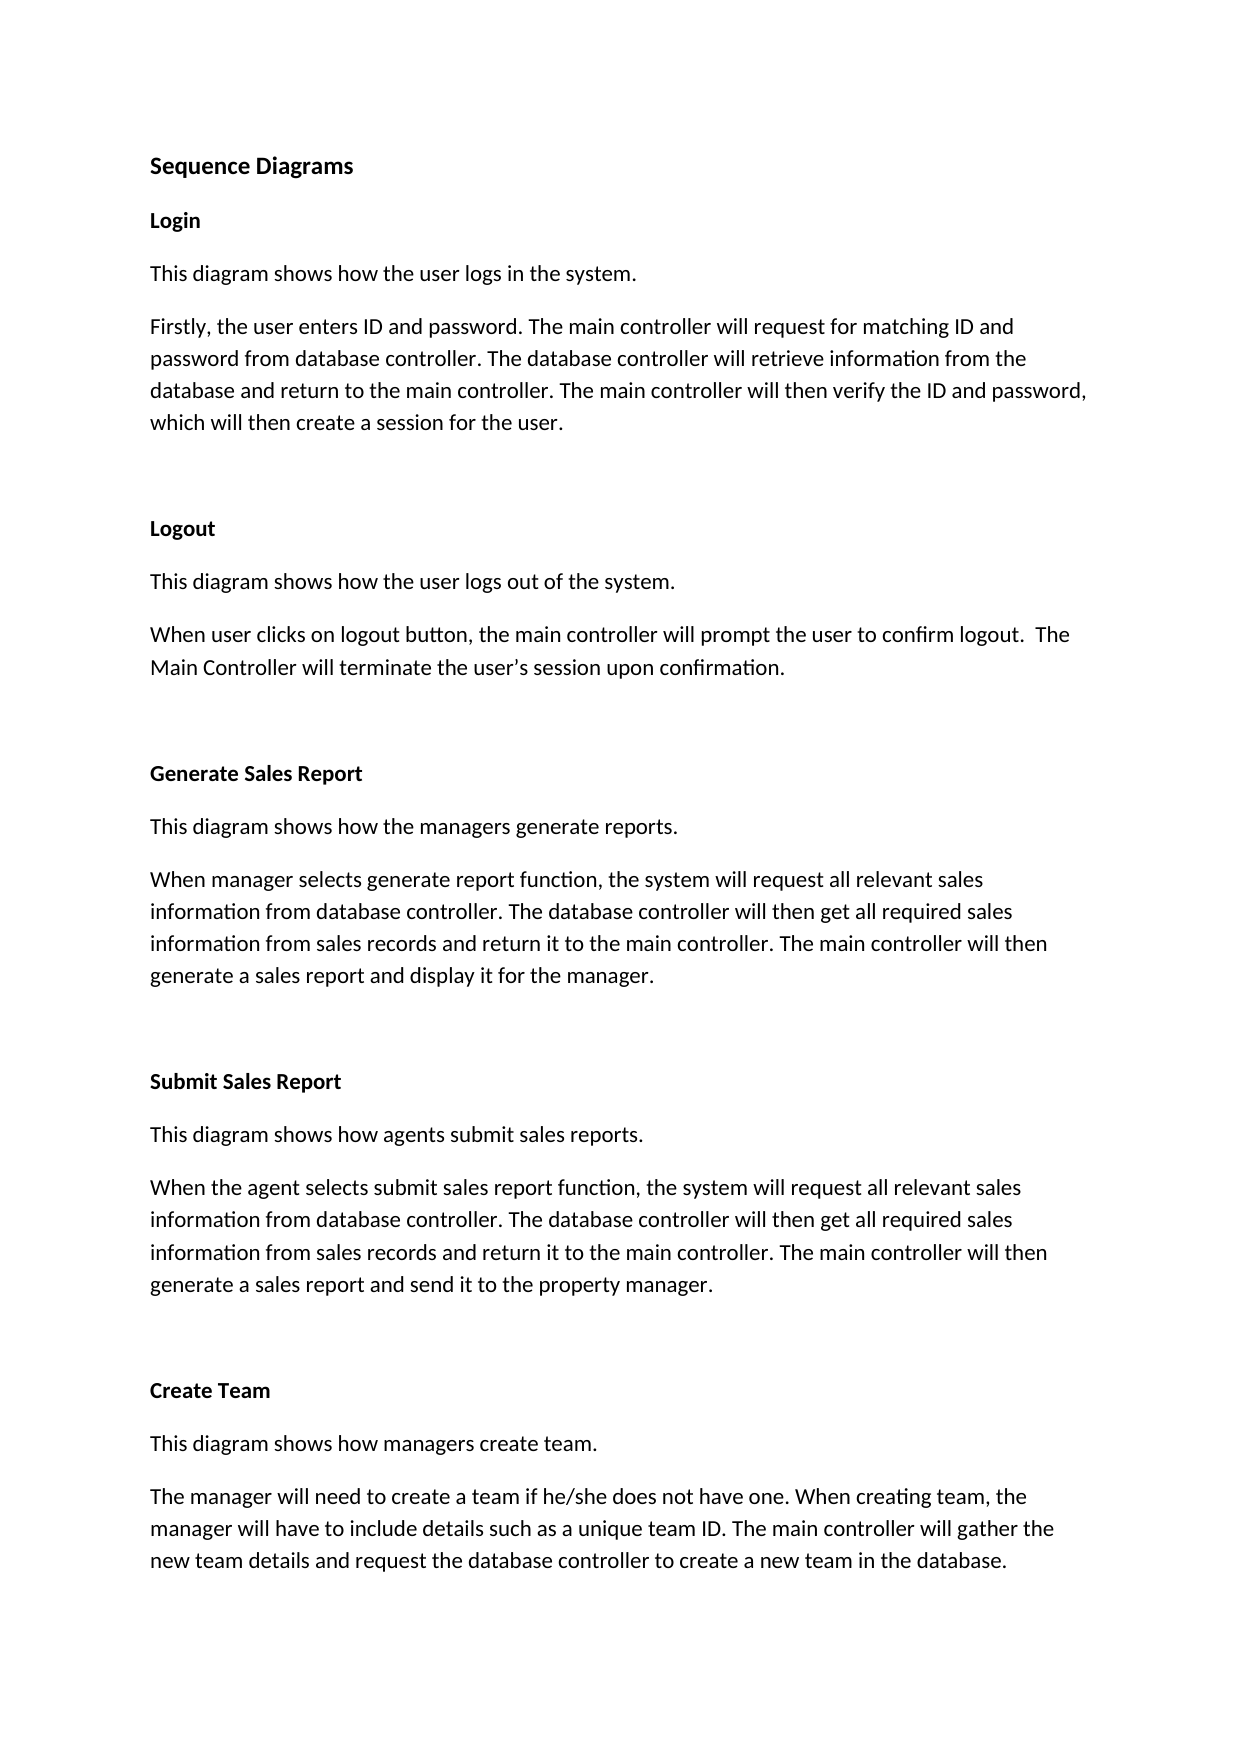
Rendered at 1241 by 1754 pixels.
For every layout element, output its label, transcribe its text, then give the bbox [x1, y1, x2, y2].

text This diagram shows how the user logs out of the system. [150, 567, 1090, 596]
text When manager selects generate report function, the system will request all relevant sales information from database controller. The database controller will then get all required sales information from sales records and return it to the main controller. The main controller will then generate a sales report and display it for the manager. [150, 865, 1090, 989]
text Firstly, the user enters ID and password. The main controller will request for matching ID and password from database controller. The database controller will retrieve information from the database and return to the main controller. The main controller will then verify the ID and password, which will then create a session for the user. [150, 312, 1090, 436]
text Generate Sales Report [150, 759, 1090, 787]
text Sequence Diagrams [150, 150, 1090, 181]
text This diagram shows how managers create team. [150, 1429, 1090, 1457]
text This diagram shows how the user logs in the system. [150, 259, 1090, 287]
text The manager will need to create a team if he/she does not have one. When creating team, the manager will have to include details such as a unique team ID. The main controller will gather the new team details and request the database controller to create a new team in the database. [150, 1482, 1090, 1574]
text Logout [150, 514, 1090, 542]
text Login [150, 206, 1090, 234]
text When user clicks on logout button, the main controller will prompt the user to confirm logout. The Main Controller will terminate the user’s session upon confirmation. [150, 621, 1090, 681]
text When the agent selects submit sales report function, the system will request all relevant sales information from database controller. The database controller will then get all required sales information from sales records and return it to the main controller. The main controller will then generate a sales report and send it to the property manager. [150, 1173, 1090, 1298]
text This diagram shows how the managers generate reports. [150, 812, 1090, 840]
text Submit Sales Report [150, 1067, 1090, 1095]
text Create Team [150, 1376, 1090, 1404]
text This diagram shows how agents submit sales reports. [150, 1120, 1090, 1148]
